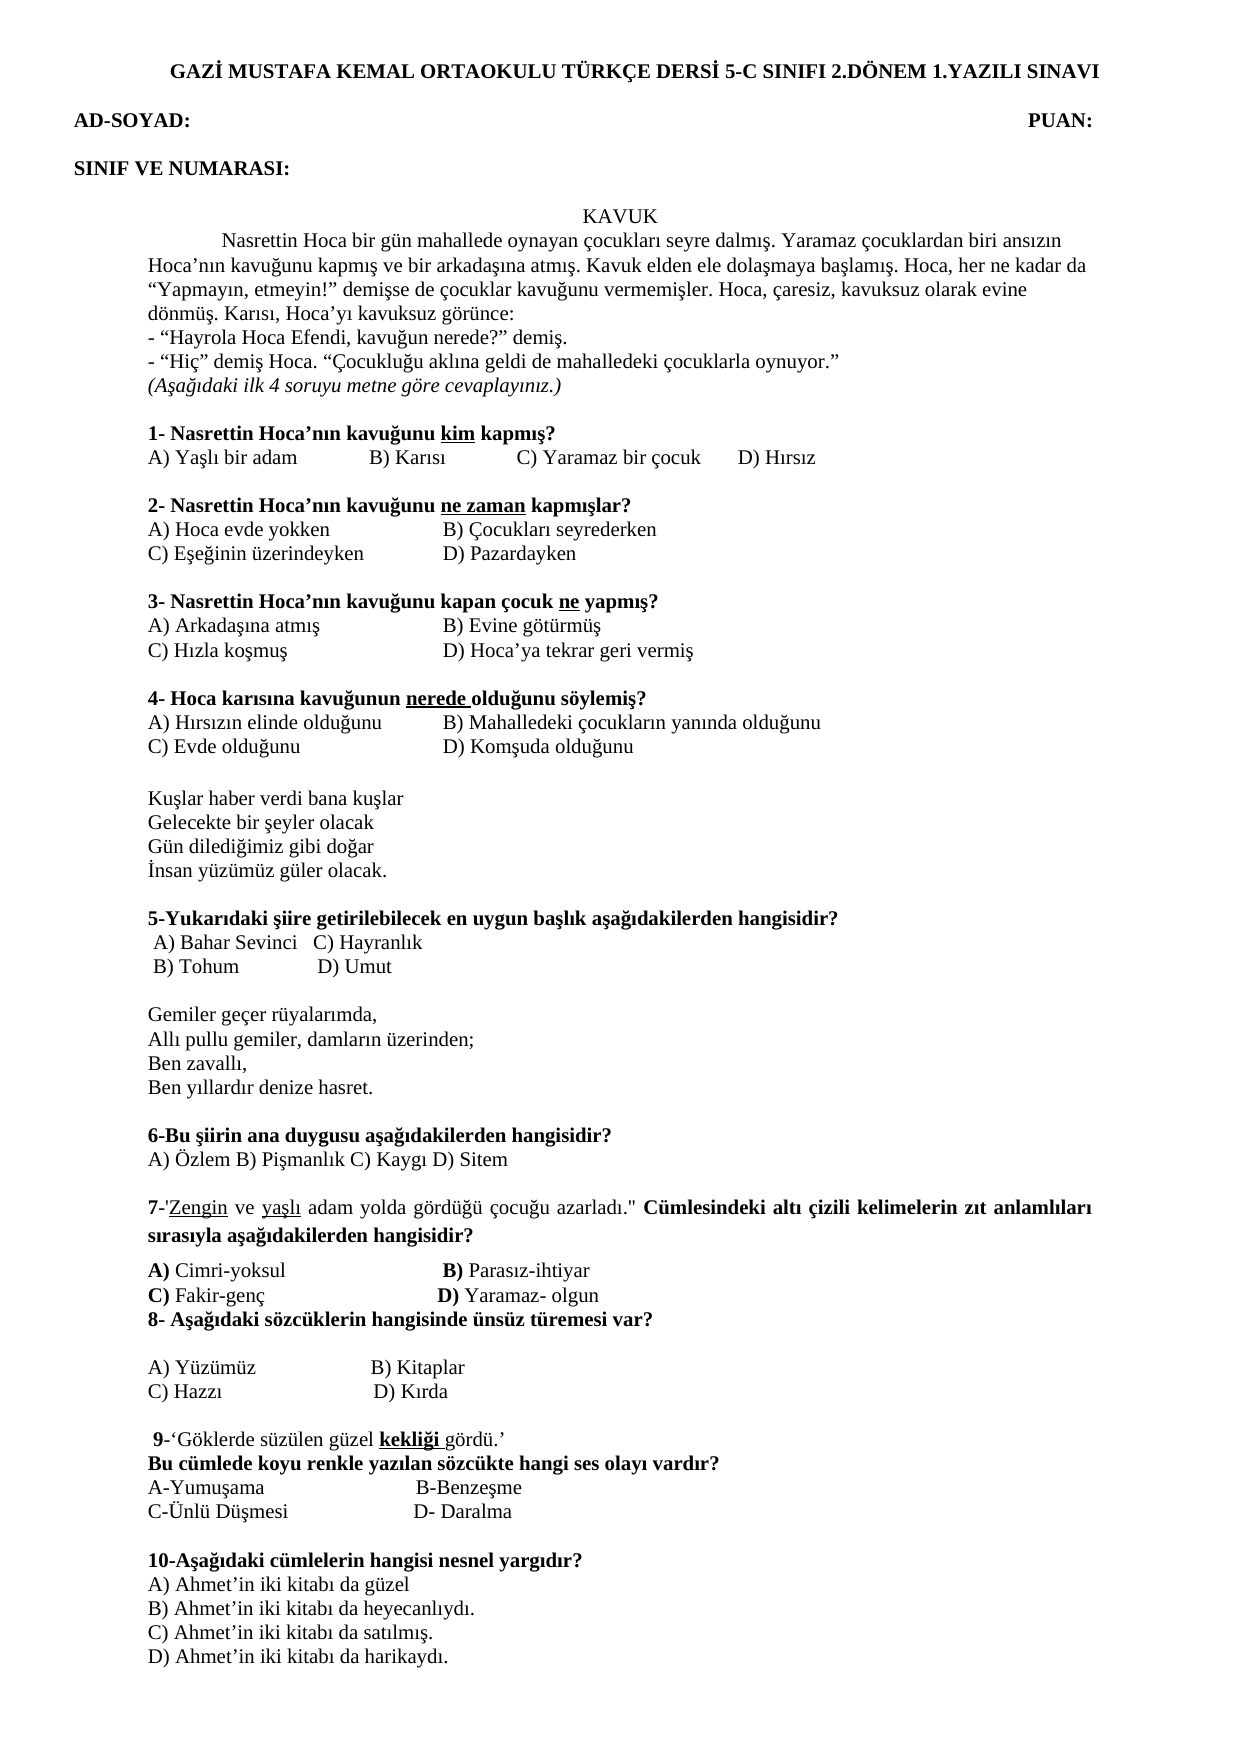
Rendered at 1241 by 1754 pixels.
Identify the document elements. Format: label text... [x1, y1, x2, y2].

text D) Ahmet’in iki kitabı da harikaydı. [148, 1644, 1093, 1668]
text 2- Nasrettin Hoca’nın kavuğunu ne zaman kapmışlar? [148, 493, 1093, 517]
text C) Eşeğinin üzerindeyken D) Pazardayken [148, 541, 1093, 565]
text AD-SOYAD: PUAN: [74, 107, 1093, 132]
text A) Cimri-yoksul B) Parasız-ihtiyar [148, 1258, 1093, 1282]
text Nasrettin Hoca bir gün mahallede oynayan çocukları seyre dalmış. Yaramaz çocuklardan biri ansızın Hoca’nın kavuğunu kapmış ve bir arkadaşına atmış. Kavuk elden ele dolaşmaya başlamış. Hoca, her ne kadar da “Yapmayın, etmeyin!” demişse de çocuklar kavuğunu vermemişler. Hoca, çaresiz, kavuksuz olarak evine dönmüş. Karısı, Hoca’yı kavuksuz görünce: [148, 228, 1093, 325]
text (Aşağıdaki ilk 4 soruyu metne göre cevaplayınız.) [148, 373, 1093, 397]
text 9-‘Göklerde süzülen güzel kekliği gördü.’ [148, 1427, 1093, 1451]
text - “Hiç” demiş Hoca. “Çocukluğu aklına geldi de mahalledeki çocuklarla oynuyor.” [148, 349, 1093, 373]
text Ben yıllardır denize hasret. [148, 1074, 1093, 1099]
text A) Yaşlı bir adam B) Karısı C) Yaramaz bir çocuk D) Hırsız [148, 445, 1093, 469]
text C) Hazzı D) Kırda [148, 1379, 1093, 1403]
text Kuşlar haber verdi bana kuşlar [148, 786, 1093, 810]
text 5-Yukarıdaki şiire getirilebilecek en uygun başlık aşağıdakilerden hangisidir? [148, 906, 1093, 930]
text 7-'Zengin ve yaşlı adam yolda gördüğü çocuğu azarladı.'' Cümlesindeki altı çizili kelimelerin zıt anlamlıları sırasıyla aşağıdakilerden hangisidir? [148, 1195, 1093, 1247]
text A) Hırsızın elinde olduğunu B) Mahalledeki çocukların yanında olduğunu [148, 710, 1093, 734]
text SINIF VE NUMARASI: [74, 156, 1093, 180]
text Bu cümlede koyu renkle yazılan sözcükte hangi ses olayı vardır? [148, 1451, 1093, 1475]
text 4- Hoca karısına kavuğunun nerede olduğunu söylemiş? [148, 686, 1093, 710]
text GAZİ MUSTAFA KEMAL ORTAOKULU TÜRKÇE DERSİ 5-C SINIFI 2.DÖNEM 1.YAZILI SINAVI [74, 59, 1196, 83]
text A) Ahmet’in iki kitabı da güzel [148, 1572, 1093, 1596]
text - “Hayrola Hoca Efendi, kavuğun nerede?” demiş. [148, 325, 1093, 349]
text B) Ahmet’in iki kitabı da heyecanlıydı. [148, 1596, 1093, 1620]
text A) Hoca evde yokken B) Çocukları seyrederken [148, 517, 1093, 541]
text C) Evde olduğunu D) Komşuda olduğunu [148, 734, 1093, 758]
text 8- Aşağıdaki sözcüklerin hangisinde ünsüz türemesi var? [148, 1307, 1093, 1331]
text Gün dilediğimiz gibi doğar [148, 834, 1093, 858]
text B) Tohum D) Umut [148, 954, 1093, 978]
text C) Ahmet’in iki kitabı da satılmış. [148, 1620, 1093, 1644]
text Gemiler geçer rüyalarımda, [148, 1002, 1093, 1026]
text A) Yüzümüz B) Kitaplar [148, 1355, 1093, 1379]
text İnsan yüzümüz güler olacak. [148, 858, 1093, 882]
text A-Yumuşama B-Benzeşme [148, 1475, 1093, 1499]
text KAVUK [148, 204, 1093, 228]
text 1- Nasrettin Hoca’nın kavuğunu kim kapmış? [148, 421, 1093, 445]
text 10-Aşağıdaki cümlelerin hangisi nesnel yargıdır? [148, 1547, 1093, 1572]
text 6-Bu şiirin ana duygusu aşağıdakilerden hangisidir? [148, 1123, 1093, 1147]
text A) Özlem B) Pişmanlık C) Kaygı D) Sitem [148, 1147, 1093, 1171]
text A) Bahar Sevinci C) Hayranlık [148, 930, 1093, 954]
text Allı pullu gemiler, damların üzerinden; [148, 1026, 1093, 1051]
text C-Ünlü Düşmesi D- Daralma [148, 1499, 1093, 1523]
text A) Arkadaşına atmış B) Evine götürmüş [148, 613, 1093, 637]
text C) Fakir-genç D) Yaramaz- olgun [148, 1282, 1093, 1307]
text 3- Nasrettin Hoca’nın kavuğunu kapan çocuk ne yapmış? [148, 589, 1093, 613]
text Gelecekte bir şeyler olacak [148, 810, 1093, 834]
text Ben zavallı, [148, 1051, 1093, 1074]
text C) Hızla koşmuş D) Hoca’ya tekrar geri vermiş [148, 637, 1093, 662]
